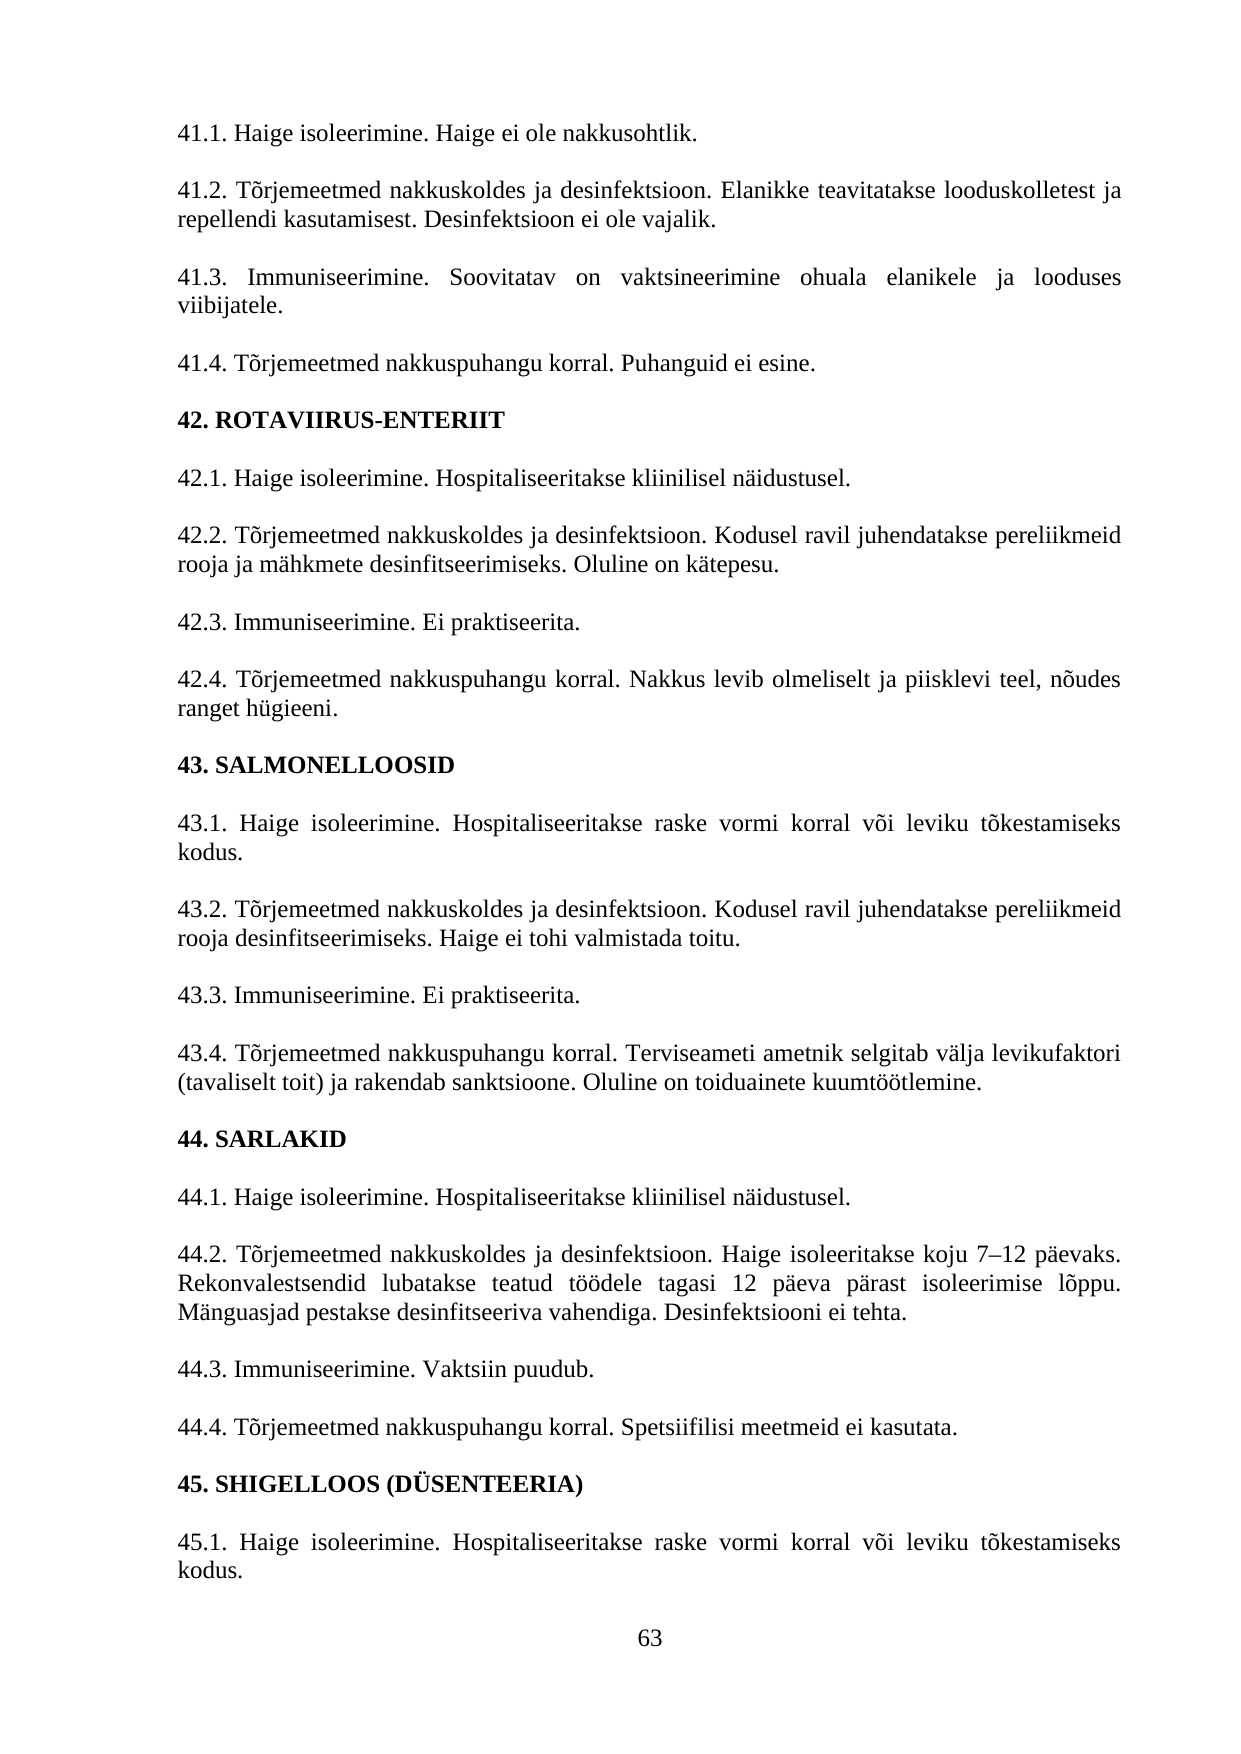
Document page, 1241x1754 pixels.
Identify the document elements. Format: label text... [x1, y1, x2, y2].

text 42.4. Tõrjemeetmed nakkuspuhangu korral. Nakkus levib olmeliselt ja piisklevi teel, nõudes ranget hügieeni. [177, 664, 1122, 722]
text 44.2. Tõrjemeetmed nakkuskoldes ja desinfektsioon. Haige isoleeritakse koju 7–12 päevaks. Rekonvalestsendid lubatakse teatud töödele tagasi 12 päeva pärast isoleerimise lõppu. Mänguasjad pestakse desinfitseeriva vahendiga. Desinfektsiooni ei tehta. [177, 1239, 1122, 1326]
text 44.3. Immuniseerimine. Vaktsiin puudub. [177, 1354, 1122, 1383]
text 41.4. Tõrjemeetmed nakkuspuhangu korral. Puhanguid ei esine. [177, 348, 1122, 377]
text 41.2. Tõrjemeetmed nakkuskoldes ja desinfektsioon. Elanikke teavitatakse looduskolletest ja repellendi kasutamisest. Desinfektsioon ei ole vajalik. [177, 176, 1122, 233]
text 45.1. Haige isoleerimine. Hospitaliseeritakse raske vormi korral või leviku tõkestamiseks kodus. [177, 1527, 1122, 1584]
text 41.3. Immuniseerimine. Soovitatav on vaktsineerimine ohuala elanikele ja looduses viibijatele. [177, 262, 1122, 319]
text 43.3. Immuniseerimine. Ei praktiseerita. [177, 981, 1122, 1009]
text 43.4. Tõrjemeetmed nakkuspuhangu korral. Terviseameti ametnik selgitab välja levikufaktori (tavaliselt toit) ja rakendab sanktsioone. Oluline on toiduainete kuumtöötlemine. [177, 1038, 1122, 1096]
text 42. ROTAVIIRUS-ENTERIIT [177, 406, 1122, 434]
text 44.1. Haige isoleerimine. Hospitaliseeritakse kliinilisel näidustusel. [177, 1182, 1122, 1211]
text 43.1. Haige isoleerimine. Hospitaliseeritakse raske vormi korral või leviku tõkestamiseks kodus. [177, 808, 1122, 866]
text 42.2. Tõrjemeetmed nakkuskoldes ja desinfektsioon. Kodusel ravil juhendatakse pereliikmeid rooja ja mähkmete desinfitseerimiseks. Oluline on kätepesu. [177, 521, 1122, 578]
text 41.1. Haige isoleerimine. Haige ei ole nakkusohtlik. [177, 118, 1122, 147]
text 42.3. Immuniseerimine. Ei praktiseerita. [177, 607, 1122, 636]
text 42.1. Haige isoleerimine. Hospitaliseeritakse kliinilisel näidustusel. [177, 463, 1122, 492]
text 43.2. Tõrjemeetmed nakkuskoldes ja desinfektsioon. Kodusel ravil juhendatakse pereliikmeid rooja desinfitseerimiseks. Haige ei tohi valmistada toitu. [177, 894, 1122, 952]
text 44.4. Tõrjemeetmed nakkuspuhangu korral. Spetsiifilisi meetmeid ei kasutata. [177, 1412, 1122, 1441]
text 44. SARLAKID [177, 1124, 1122, 1153]
text 45. SHIGELLOOS (DÜSENTEERIA) [177, 1469, 1122, 1498]
text 43. SALMONELLOOSID [177, 751, 1122, 779]
